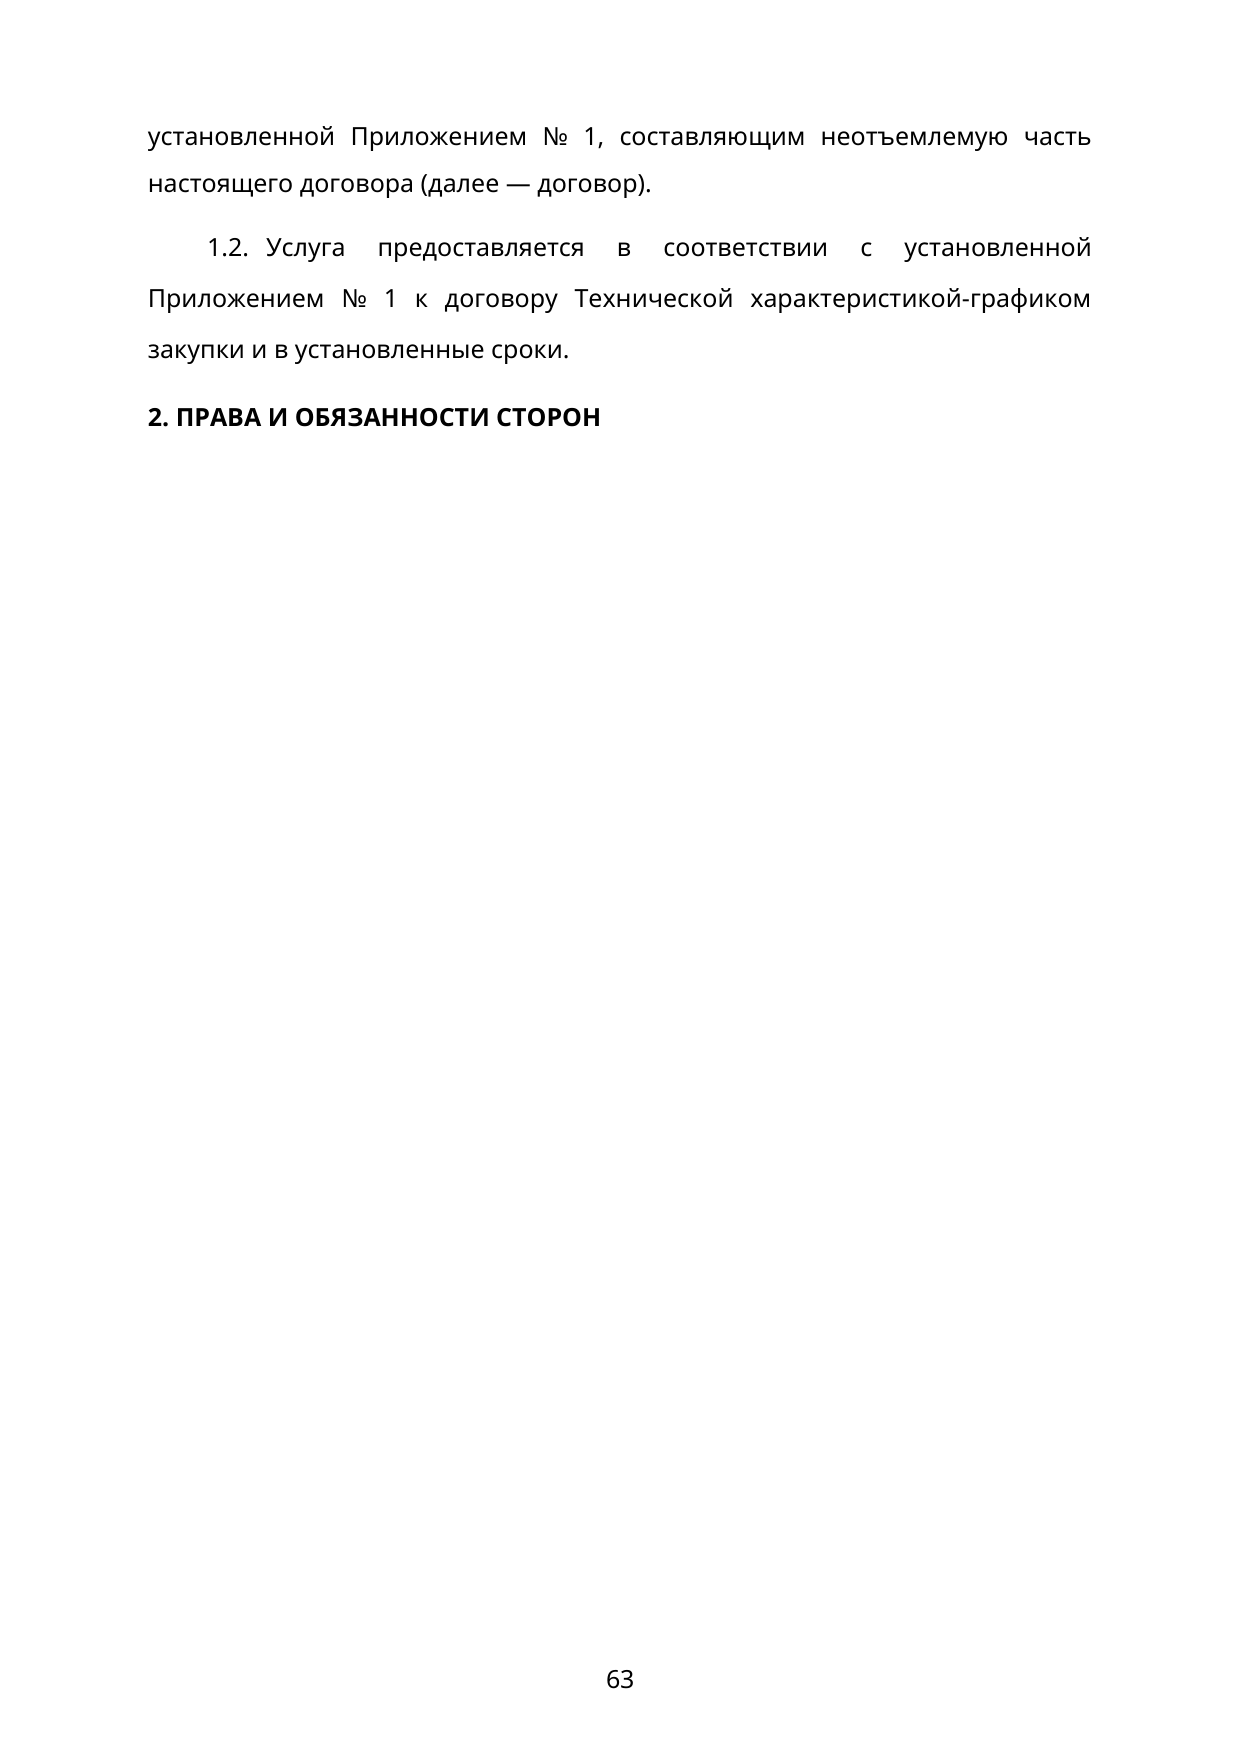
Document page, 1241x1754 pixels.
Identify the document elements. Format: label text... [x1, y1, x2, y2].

text 2. ПРАВА И ОБЯЗАННОСТИ СТОРОН [148, 400, 1092, 434]
text 1.2. Услуга предоставляется в соответствии с установленной Приложением № 1 к договору Технической характеристикой-графиком закупки и в установленные сроки. [148, 230, 1092, 366]
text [148, 118, 1092, 200]
